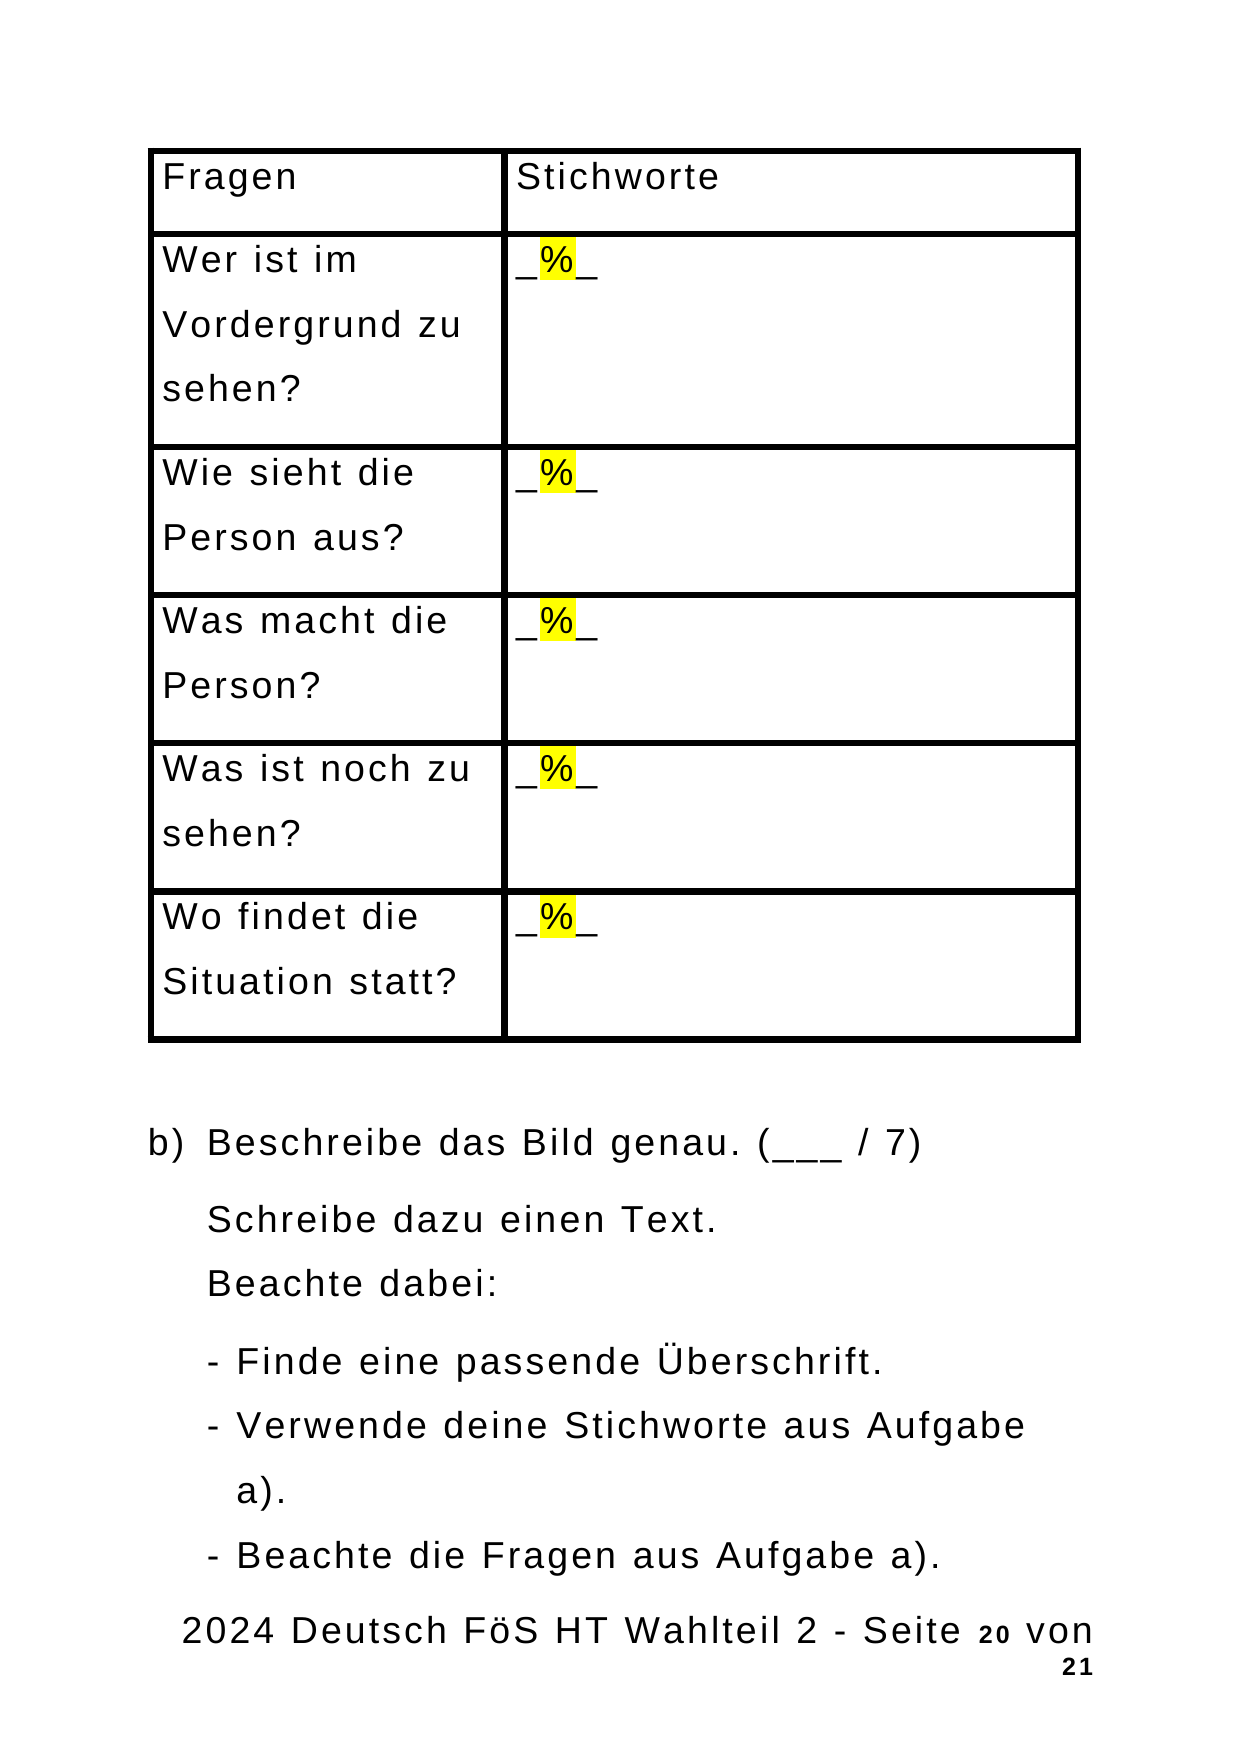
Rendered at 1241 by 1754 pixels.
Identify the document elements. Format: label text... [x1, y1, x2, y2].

list b) Beschreibe das Bild genau. (___ / 7) [148, 1120, 1093, 1163]
table_cell Was macht die Person? [154, 598, 501, 740]
list Schreibe dazu einen Text. Beachte dabei: [207, 1197, 1093, 1305]
table_cell Was ist noch zu sehen? [154, 746, 501, 888]
table_header Fragen [154, 154, 501, 231]
table_cell _%_ [508, 895, 1075, 1036]
table_cell Wer ist im Vordergrund zu sehen? [154, 237, 501, 444]
list - Finde eine passende Überschrift. [207, 1339, 1093, 1382]
table_cell _%_ [508, 746, 1075, 888]
table_cell _%_ [508, 237, 1075, 444]
table_cell Wie sieht die Person aus? [154, 450, 501, 592]
table_cell Wo findet die Situation statt? [154, 895, 501, 1036]
list - Beachte die Fragen aus Aufgabe a). [207, 1533, 1093, 1576]
table_cell _%_ [508, 450, 1075, 592]
table_cell _%_ [508, 598, 1075, 740]
table_header Stichworte [508, 154, 1075, 231]
list - Verwende deine Stichworte aus Aufgabe a). [207, 1403, 1093, 1511]
